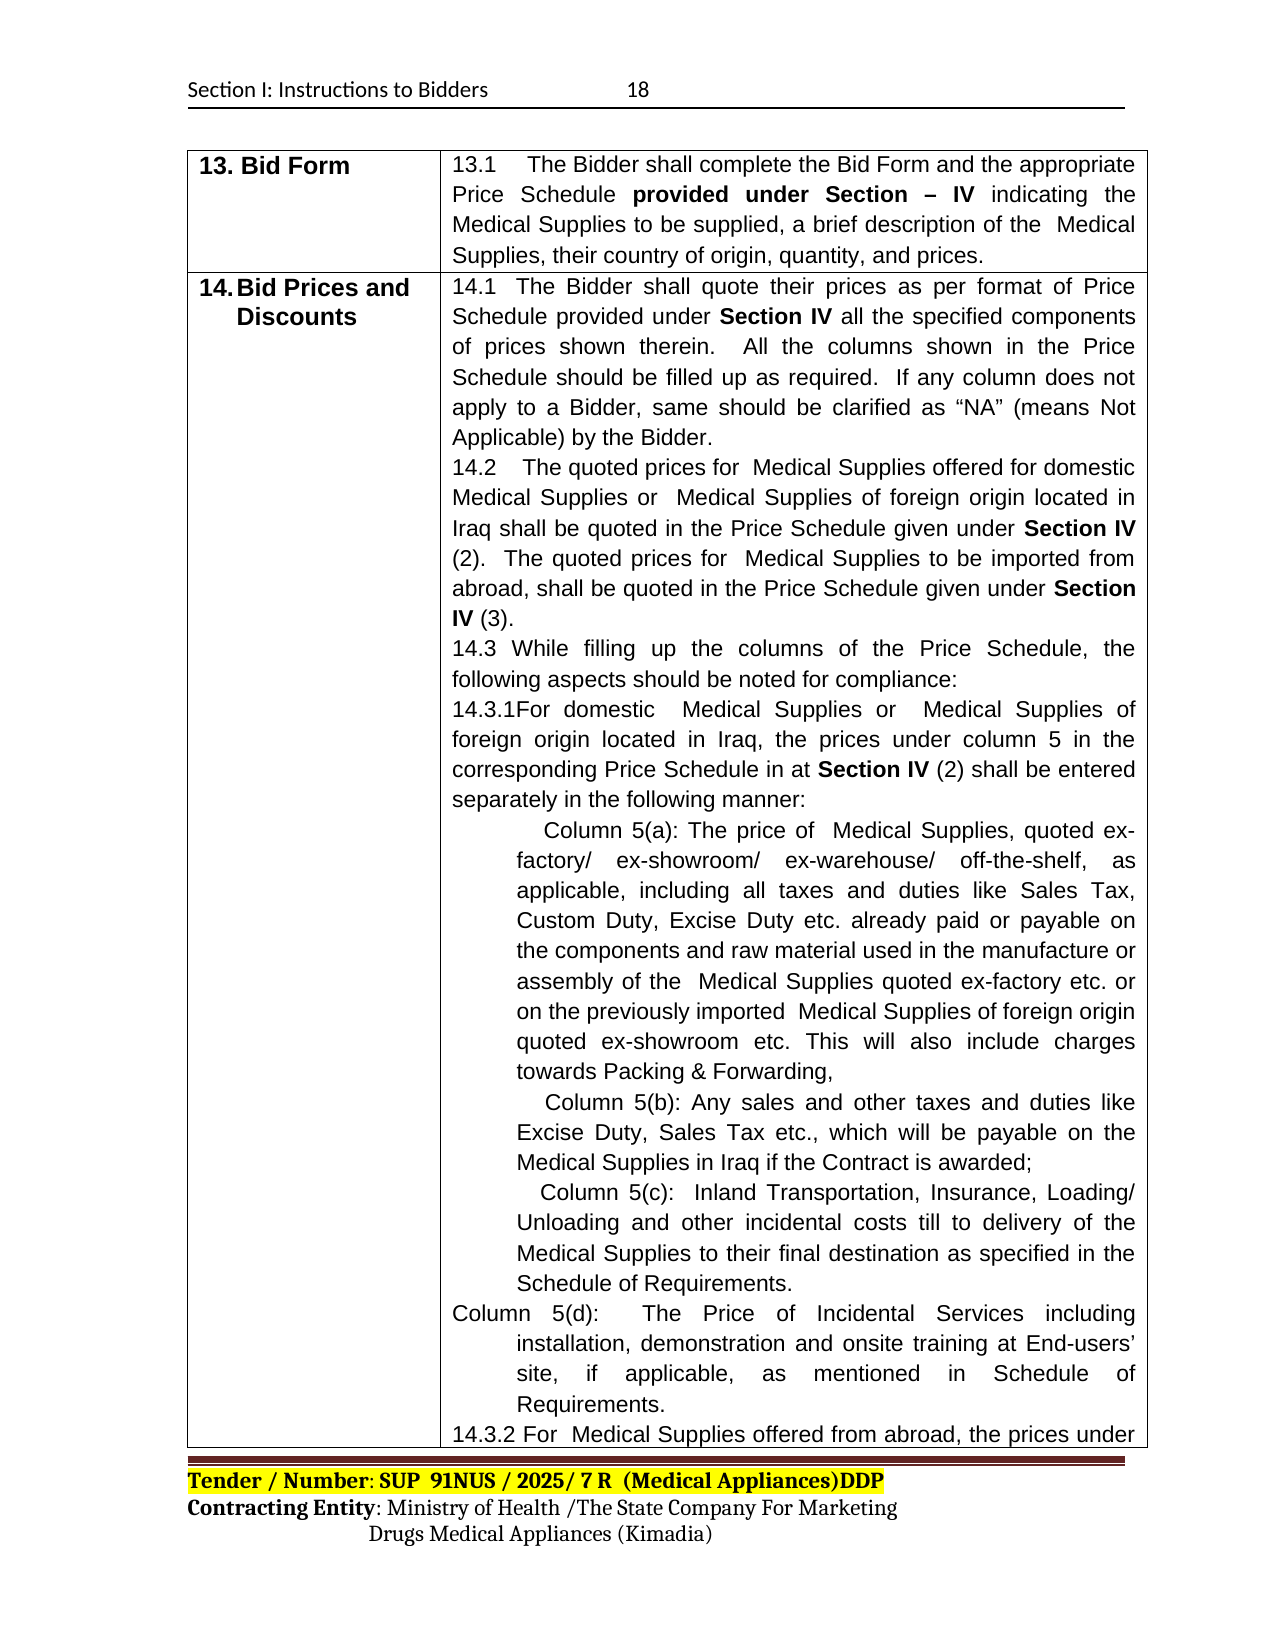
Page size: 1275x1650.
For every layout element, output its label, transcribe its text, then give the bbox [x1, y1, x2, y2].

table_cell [441, 273, 1147, 1447]
table_cell 13. Bid Form [188, 151, 440, 272]
table_cell 13.1 The Bidder shall complete the Bid Form and the appropriate Price Schedule provided under Section – IV indicating the Medical Supplies to be supplied, a brief description of the Medical Supplies, their country of origin, quantity, and prices. [441, 151, 1147, 272]
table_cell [188, 273, 440, 1447]
